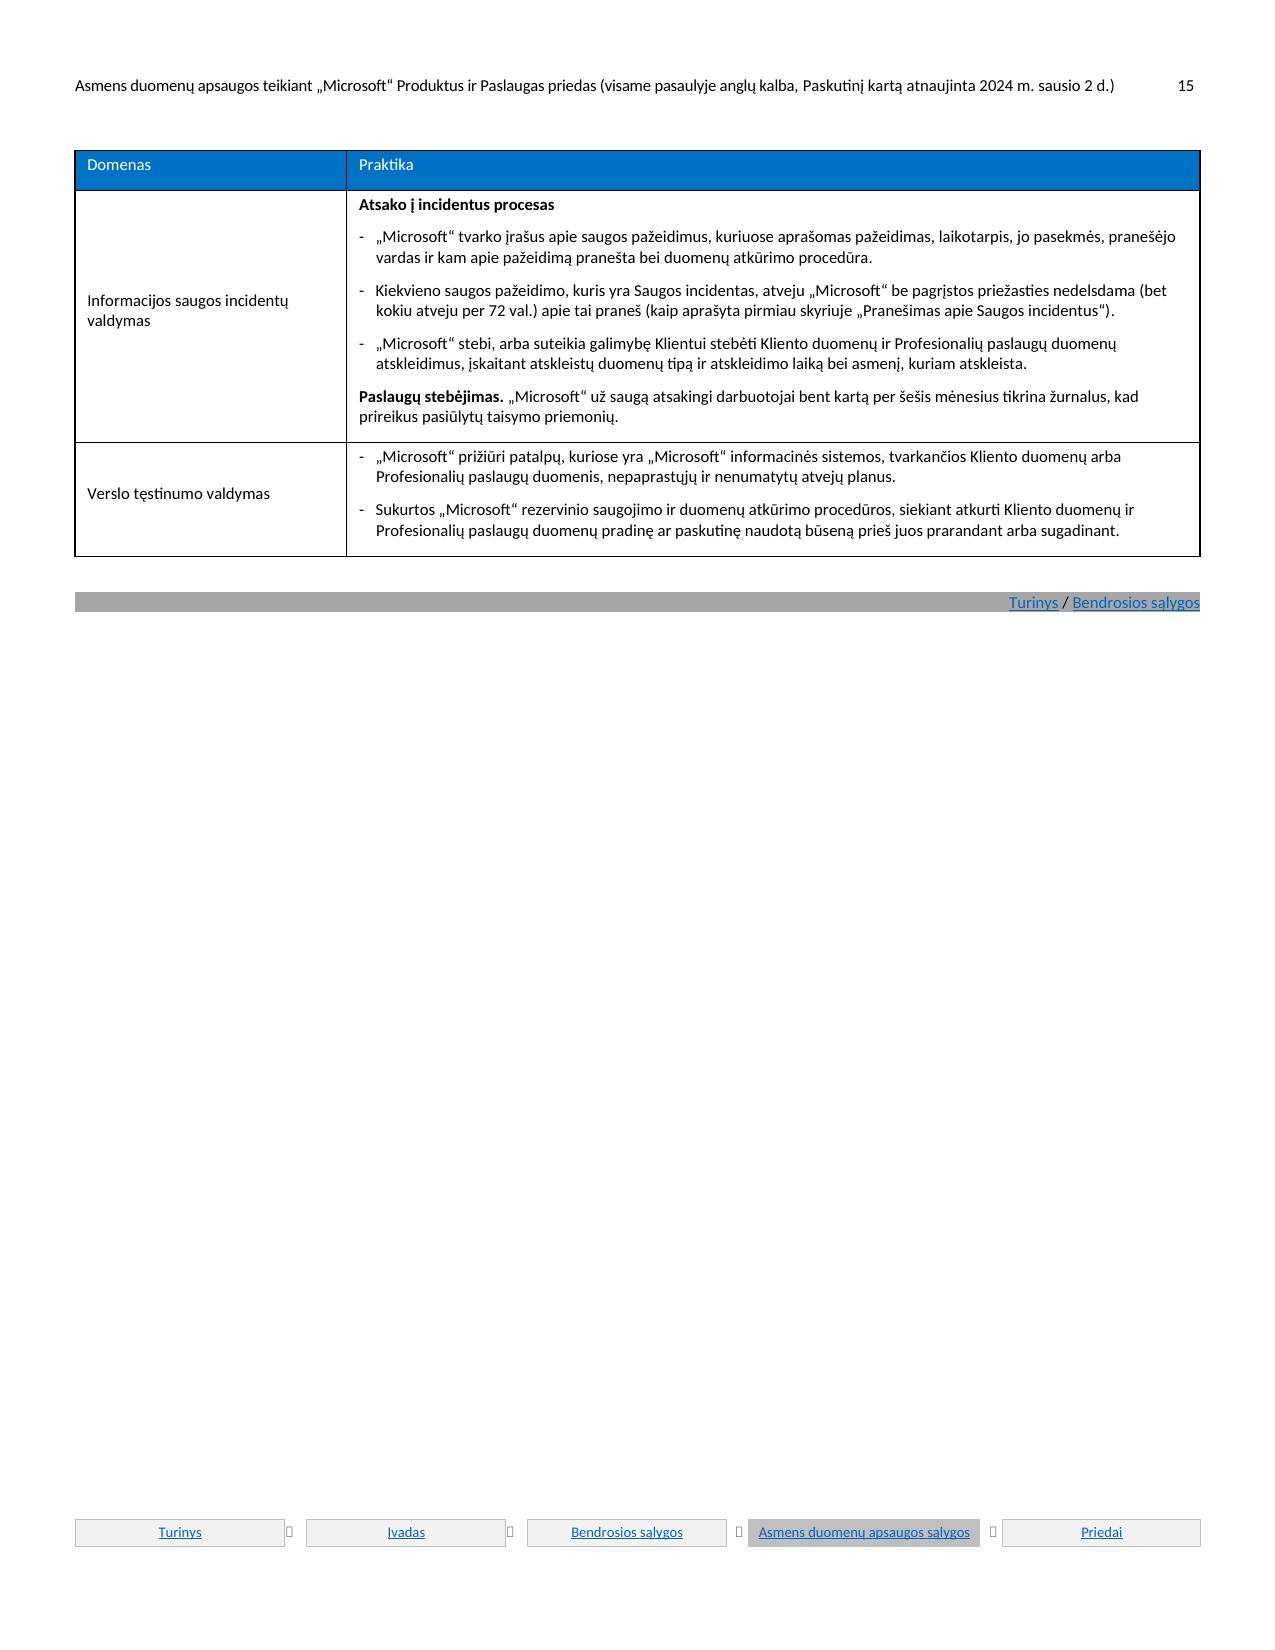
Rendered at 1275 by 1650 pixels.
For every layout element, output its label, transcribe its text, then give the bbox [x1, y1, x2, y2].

table_cell Verslo tęstinumo valdymas [76, 443, 346, 556]
table_header Domenas [76, 151, 346, 190]
table_header Praktika [347, 151, 1199, 190]
table_cell Atsako į incidentus procesas - „Microsoft“ tvarko įrašus apie saugos pažeidimus, kuriuose aprašomas pažeidimas, laikotarpis, jo pasekmės, pranešėjo vardas ir kam apie pažeidimą pranešta bei duomenų atkūrimo procedūra. - Kiekvieno saugos pažeidimo, kuris yra Saugos incidentas, atveju „Microsoft“ be pagrįstos priežasties nedelsdama (bet kokiu atveju per 72 val.) apie tai praneš (kaip aprašyta pirmiau skyriuje „Pranešimas apie Saugos incidentus“). - „Microsoft“ stebi, arba suteikia galimybę Klientui stebėti Kliento duomenų ir Profesionalių paslaugų duomenų atskleidimus, įskaitant atskleistų duomenų tipą ir atskleidimo laiką bei asmenį, kuriam atskleista. Paslaugų stebėjimas. „Microsoft“ už saugą atsakingi darbuotojai bent kartą per šešis mėnesius tikrina žurnalus, kad prireikus pasiūlytų taisymo priemonių. [347, 191, 1199, 442]
list Turinys / Bendrosios sąlygos [75, 592, 1200, 612]
table_cell Informacijos saugos incidentų valdymas [76, 191, 346, 442]
table_cell - „Microsoft“ prižiūri patalpų, kuriose yra „Microsoft“ informacinės sistemos, tvarkančios Kliento duomenų arba Profesionalių paslaugų duomenis, nepaprastųjų ir nenumatytų atvejų planus. - Sukurtos „Microsoft“ rezervinio saugojimo ir duomenų atkūrimo procedūros, siekiant atkurti Kliento duomenų ir Profesionalių paslaugų duomenų pradinę ar paskutinę naudotą būseną prieš juos prarandant arba sugadinant. [347, 443, 1199, 556]
